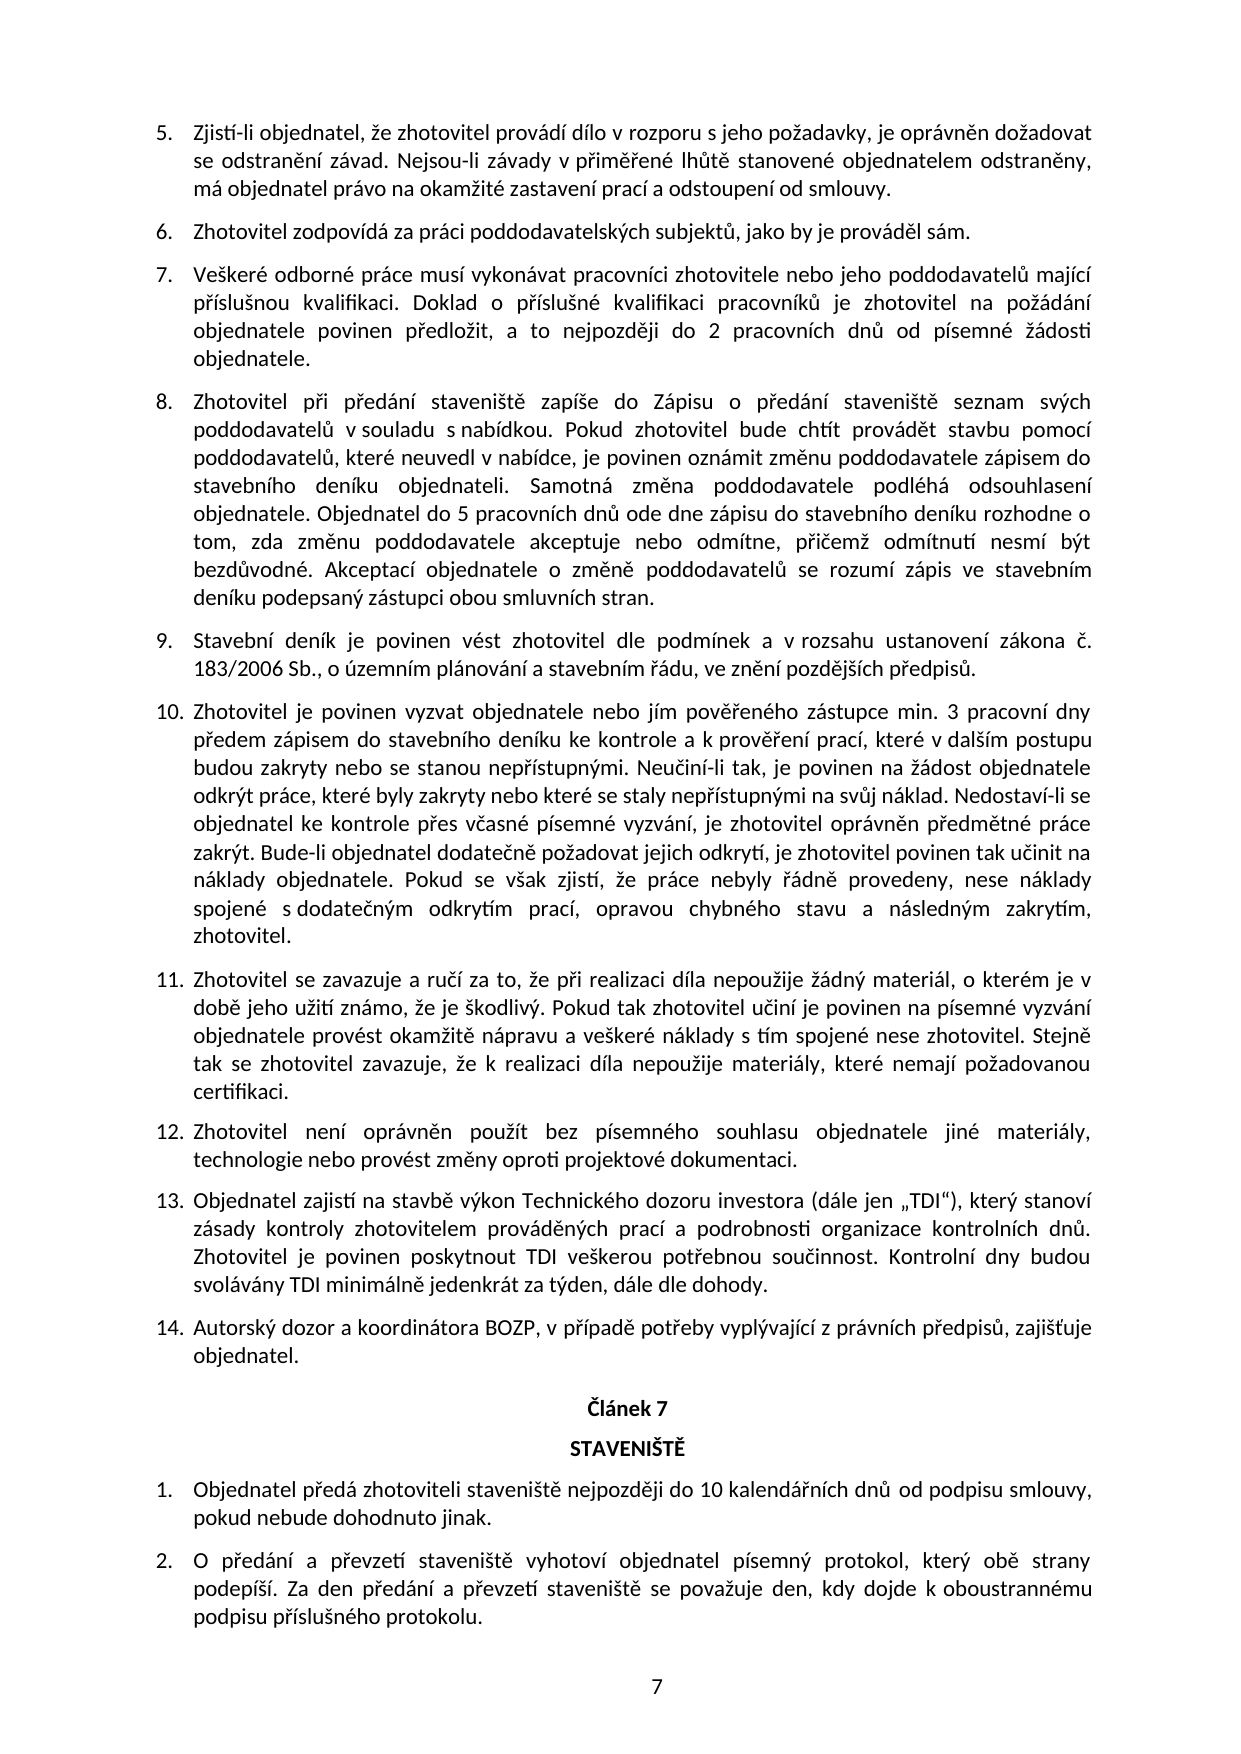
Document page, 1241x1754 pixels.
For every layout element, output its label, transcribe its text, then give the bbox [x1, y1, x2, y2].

list Autorský dozor a koordinátora BOZP, v případě potřeby vyplývající z právních předpisů, zajišťuje objednatel. [156, 1313, 1093, 1369]
list Zhotovitel při předání staveniště zapíše do Zápisu o předání staveniště seznam svých poddodavatelů v souladu s nabídkou. Pokud zhotovitel bude chtít provádět stavbu pomocí poddodavatelů, které neuvedl v nabídce, je povinen oznámit změnu poddodavatele zápisem do stavebního deníku objednateli. Samotná změna poddodavatele podléhá odsouhlasení objednatele. Objednatel do 5 pracovních dnů ode dne zápisu do stavebního deníku rozhodne o tom, zda změnu poddodavatele akceptuje nebo odmítne, přičemž odmítnutí nesmí být bezdůvodné. Akceptací objednatele o změně poddodavatelů se rozumí zápis ve stavebním deníku podepsaný zástupci obou smluvních stran. [156, 387, 1093, 611]
subtitle Článek 7 [162, 1394, 1093, 1422]
list Zhotovitel je povinen vyzvat objednatele nebo jím pověřeného zástupce min. 3 pracovní dny předem zápisem do stavebního deníku ke kontrole a k prověření prací, které v dalším postupu budou zakryty nebo se stanou nepřístupnými. Neučiní-li tak, je povinen na žádost objednatele odkrýt práce, které byly zakryty nebo které se staly nepřístupnými na svůj náklad. Nedostaví-li se objednatel ke kontrole přes včasné písemné vyzvání, je zhotovitel oprávněn předmětné práce zakrýt. Bude-li objednatel dodatečně požadovat jejich odkrytí, je zhotovitel povinen tak učinit na náklady objednatele. Pokud se však zjistí, že práce nebyly řádně provedeny, nese náklady spojené s dodatečným odkrytím prací, opravou chybného stavu a následným zakrytím, zhotovitel. [156, 697, 1093, 950]
list Zhotovitel se zavazuje a ručí za to, že při realizaci díla nepoužije žádný materiál, o kterém je v době jeho užití známo, že je škodlivý. Pokud tak zhotovitel učiní je povinen na písemné vyzvání objednatele provést okamžitě nápravu a veškeré náklady s tím spojené nese zhotovitel. Stejně tak se zhotovitel zavazuje, že k realizaci díla nepoužije materiály, které nemají požadovanou certifikaci. [156, 965, 1093, 1105]
list Zjistí-li objednatel, že zhotovitel provádí dílo v rozporu s jeho požadavky, je oprávněn dožadovat se odstranění závad. Nejsou-li závady v přiměřené lhůtě stanovené objednatelem odstraněny, má objednatel právo na okamžité zastavení prací a odstoupení od smlouvy. [156, 118, 1093, 202]
list O předání a převzetí staveniště vyhotoví objednatel písemný protokol, který obě strany podepíší. Za den předání a převzetí staveniště se považuje den, kdy dojde k oboustrannému podpisu příslušného protokolu. [156, 1546, 1093, 1630]
list Objednatel předá zhotoviteli staveniště nejpozději do 10 kalendářních dnů od podpisu smlouvy, pokud nebude dohodnuto jinak. [156, 1475, 1093, 1531]
list Objednatel zajistí na stavbě výkon Technického dozoru investora (dále jen „TDI“), který stanoví zásady kontroly zhotovitelem prováděných prací a podrobnosti organizace kontrolních dnů. Zhotovitel je povinen poskytnout TDI veškerou potřebnou součinnost. Kontrolní dny budou svolávány TDI minimálně jedenkrát za týden, dále dle dohody. [156, 1186, 1093, 1298]
list Zhotovitel není oprávněn použít bez písemného souhlasu objednatele jiné materiály, technologie nebo provést změny oproti projektové dokumentaci. [156, 1117, 1093, 1173]
text Staveniště [162, 1434, 1093, 1462]
list Stavební deník je povinen vést zhotovitel dle podmínek a v rozsahu ustanovení zákona č. 183/2006 Sb., o územním plánování a stavebním řádu, ve znění pozdějších předpisů. [156, 626, 1093, 682]
list Zhotovitel zodpovídá za práci poddodavatelských subjektů, jako by je prováděl sám. [156, 217, 1093, 245]
list Veškeré odborné práce musí vykonávat pracovníci zhotovitele nebo jeho poddodavatelů mající příslušnou kvalifikaci. Doklad o příslušné kvalifikaci pracovníků je zhotovitel na požádání objednatele povinen předložit, a to nejpozději do 2 pracovních dnů od písemné žádosti objednatele. [156, 260, 1093, 372]
